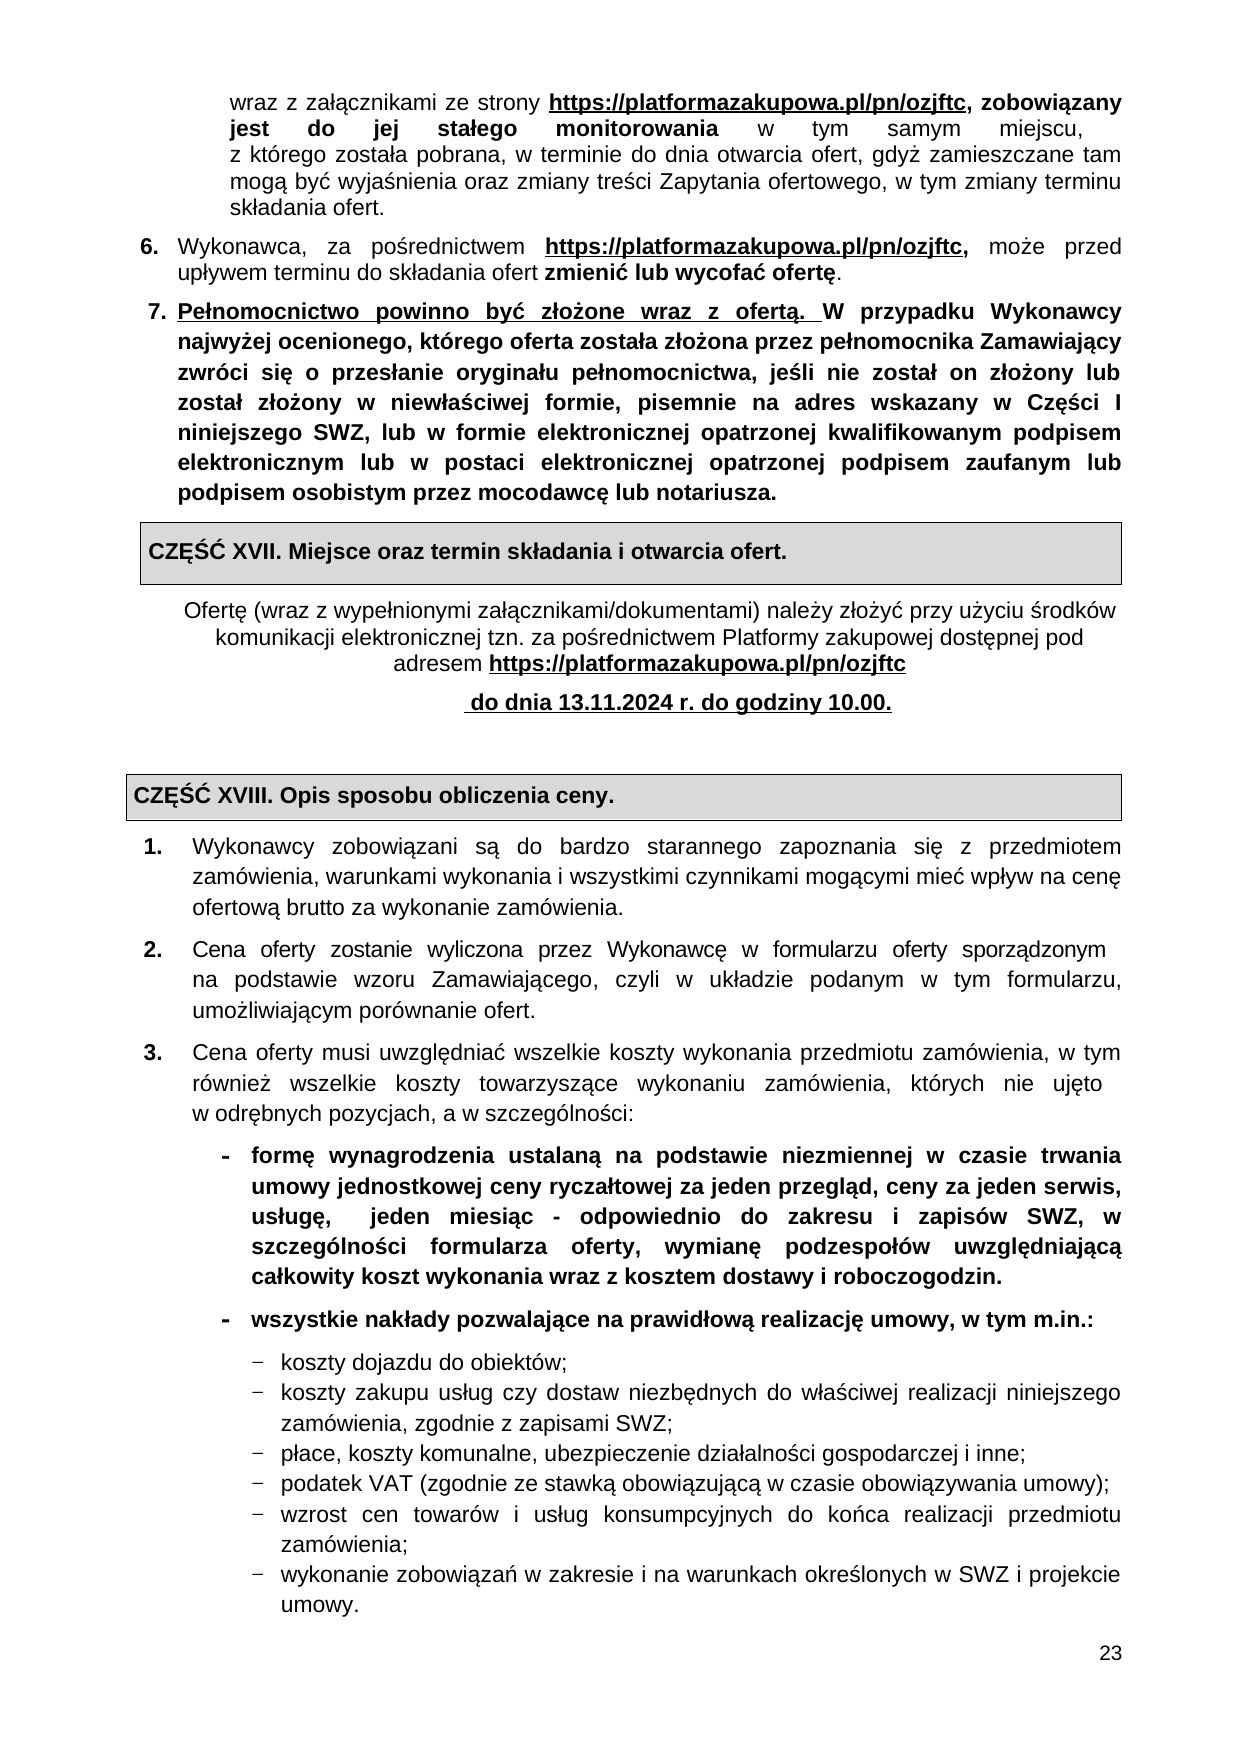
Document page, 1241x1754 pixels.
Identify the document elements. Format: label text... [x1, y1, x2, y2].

text do dnia 13.11.2024 r. do godziny 10.00. [177, 689, 1122, 715]
list podatek VAT (zgodnie ze stawką obowiązującą w czasie obowiązywania umowy); [251, 1470, 1122, 1497]
list koszty zakupu usług czy dostaw niezbędnych do właściwej realizacji niniejszego zamówienia, zgodnie z zapisami SWZ; [251, 1379, 1122, 1436]
table_header CZĘŚĆ XVII. Miejsce oraz termin składania i otwarcia ofert. [141, 523, 1121, 584]
list Wykonawca, za pośrednictwem https://platformazakupowa.pl/pn/ozjftc, może przed upływem terminu do składania ofert zmienić lub wycofać ofertę. [140, 233, 1122, 286]
table_header CZĘŚĆ XVIII. Opis sposobu obliczenia ceny. [127, 775, 1121, 819]
list wszystkie nakłady pozwalające na prawidłową realizację umowy, w tym m.in.: [222, 1306, 1122, 1332]
list Cena oferty musi uwzględniać wszelkie koszty wykonania przedmiotu zamówienia, w tym również wszelkie koszty towarzyszące wykonaniu zamówienia, których nie ujęto w odrębnych pozycjach, a w szczególności: [162, 1039, 1122, 1126]
list płace, koszty komunalne, ubezpieczenie działalności gospodarczej i inne; [251, 1440, 1122, 1466]
list Pełnomocnictwo powinno być złożone wraz z ofertą. W przypadku Wykonawcy najwyżej ocenionego, którego oferta została złożona przez pełnomocnika Zamawiający zwróci się o przesłanie oryginału pełnomocnictwa, jeśli nie został on złożony lub został złożony w niewłaściwej formie, pisemnie na adres wskazany w Części I niniejszego SWZ, lub w formie elektronicznej opatrzonej kwalifikowanym podpisem elektronicznym lub w postaci elektronicznej opatrzonej podpisem zaufanym lub podpisem osobistym przez mocodawcę lub notariusza. [148, 298, 1122, 506]
list Ofertę (wraz z wypełnionymi załącznikami/dokumentami) należy złożyć przy użyciu środków komunikacji elektronicznej tzn. za pośrednictwem Platformy zakupowej dostępnej pod adresem https://platformazakupowa.pl/pn/ozjftc [177, 597, 1122, 676]
list wykonanie zobowiązań w zakresie i na warunkach określonych w SWZ i projekcie umowy. [251, 1561, 1122, 1618]
list wzrost cen towarów i usług konsumpcyjnych do końca realizacji przedmiotu zamówienia; [251, 1501, 1122, 1557]
list Cena oferty zostanie wyliczona przez Wykonawcę w formularzu oferty sporządzonym na podstawie wzoru Zamawiającego, czyli w układzie podanym w tym formularzu, umożliwiającym porównanie ofert. [162, 936, 1122, 1023]
list Wykonawcy zobowiązani są do bardzo starannego zapoznania się z przedmiotem zamówienia, warunkami wykonania i wszystkimi czynnikami mogącymi mieć wpływ na cenę ofertową brutto za wykonanie zamówienia. [162, 833, 1122, 920]
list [192, 89, 1122, 220]
list formę wynagrodzenia ustalaną na podstawie niezmiennej w czasie trwania umowy jednostkowej ceny ryczałtowej za jeden przegląd, ceny za jeden serwis, usługę, jeden miesiąc - odpowiednio do zakresu i zapisów SWZ, w szczególności formularza oferty, wymianę podzespołów uwzględniającą całkowity koszt wykonania wraz z kosztem dostawy i roboczogodzin. [222, 1142, 1122, 1290]
list koszty dojazdu do obiektów; [251, 1349, 1122, 1375]
